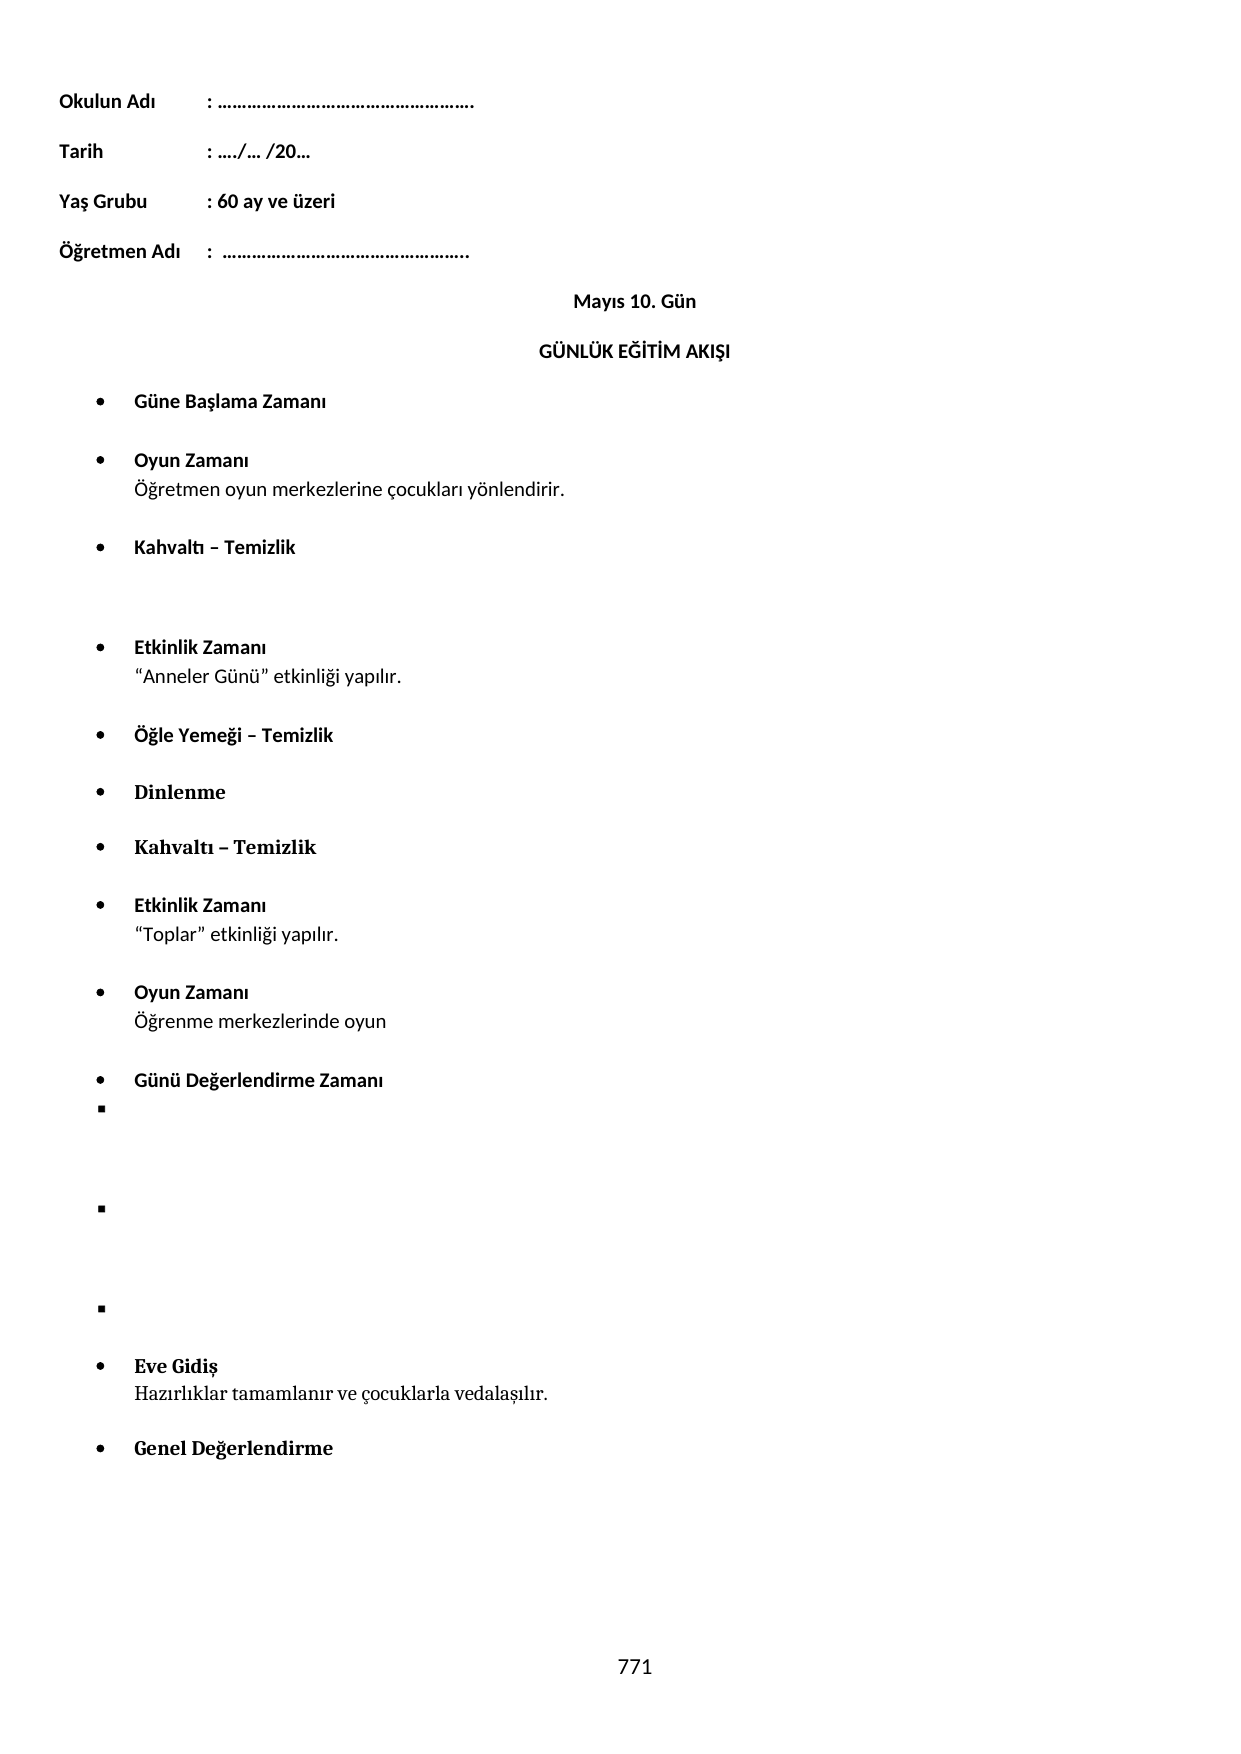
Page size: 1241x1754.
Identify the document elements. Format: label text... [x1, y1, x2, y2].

list Öğle Yemeği – Temizlik [97, 722, 1211, 747]
list Genel Değerlendirme [97, 1437, 1211, 1461]
text Mayıs 10. Gün [59, 289, 1211, 314]
list “Anneler Günü” etkinliği yapılır. [134, 664, 1211, 689]
text Öğretmen Adı : ………………………………………….. [59, 239, 1211, 264]
text Okulun Adı : ……………………………………………. [59, 89, 1211, 114]
list Kahvaltı – Temizlik [97, 534, 1211, 560]
text Tarih : …./… /20… [59, 139, 1211, 164]
list “Toplar” etkinliği yapılır. [134, 921, 1211, 947]
list Öğrenme merkezlerinde oyun [134, 1009, 1211, 1034]
list Etkinlik Zamanı [97, 892, 1211, 917]
list Öğretmen oyun merkezlerine çocukları yönlendirir. [134, 476, 1211, 502]
text Yaş Grubu : 60 ay ve üzeri [59, 189, 1211, 214]
list Kahvaltı – Temizlik [97, 835, 1211, 859]
list Eve Gidiş [97, 1354, 1211, 1378]
list Hazırlıklar tamamlanır ve çocuklarla vedalaşılır. [134, 1382, 1211, 1406]
list Güne Başlama Zamanı [97, 389, 1211, 414]
list Etkinlik Zamanı [97, 634, 1211, 660]
list Oyun Zamanı [97, 447, 1211, 472]
list Dinlenme [97, 780, 1211, 804]
text GÜNLÜK EĞİTİM AKIŞI [59, 339, 1211, 364]
list Oyun Zamanı [97, 979, 1211, 1005]
list Günü Değerlendirme Zamanı [97, 1067, 1211, 1092]
